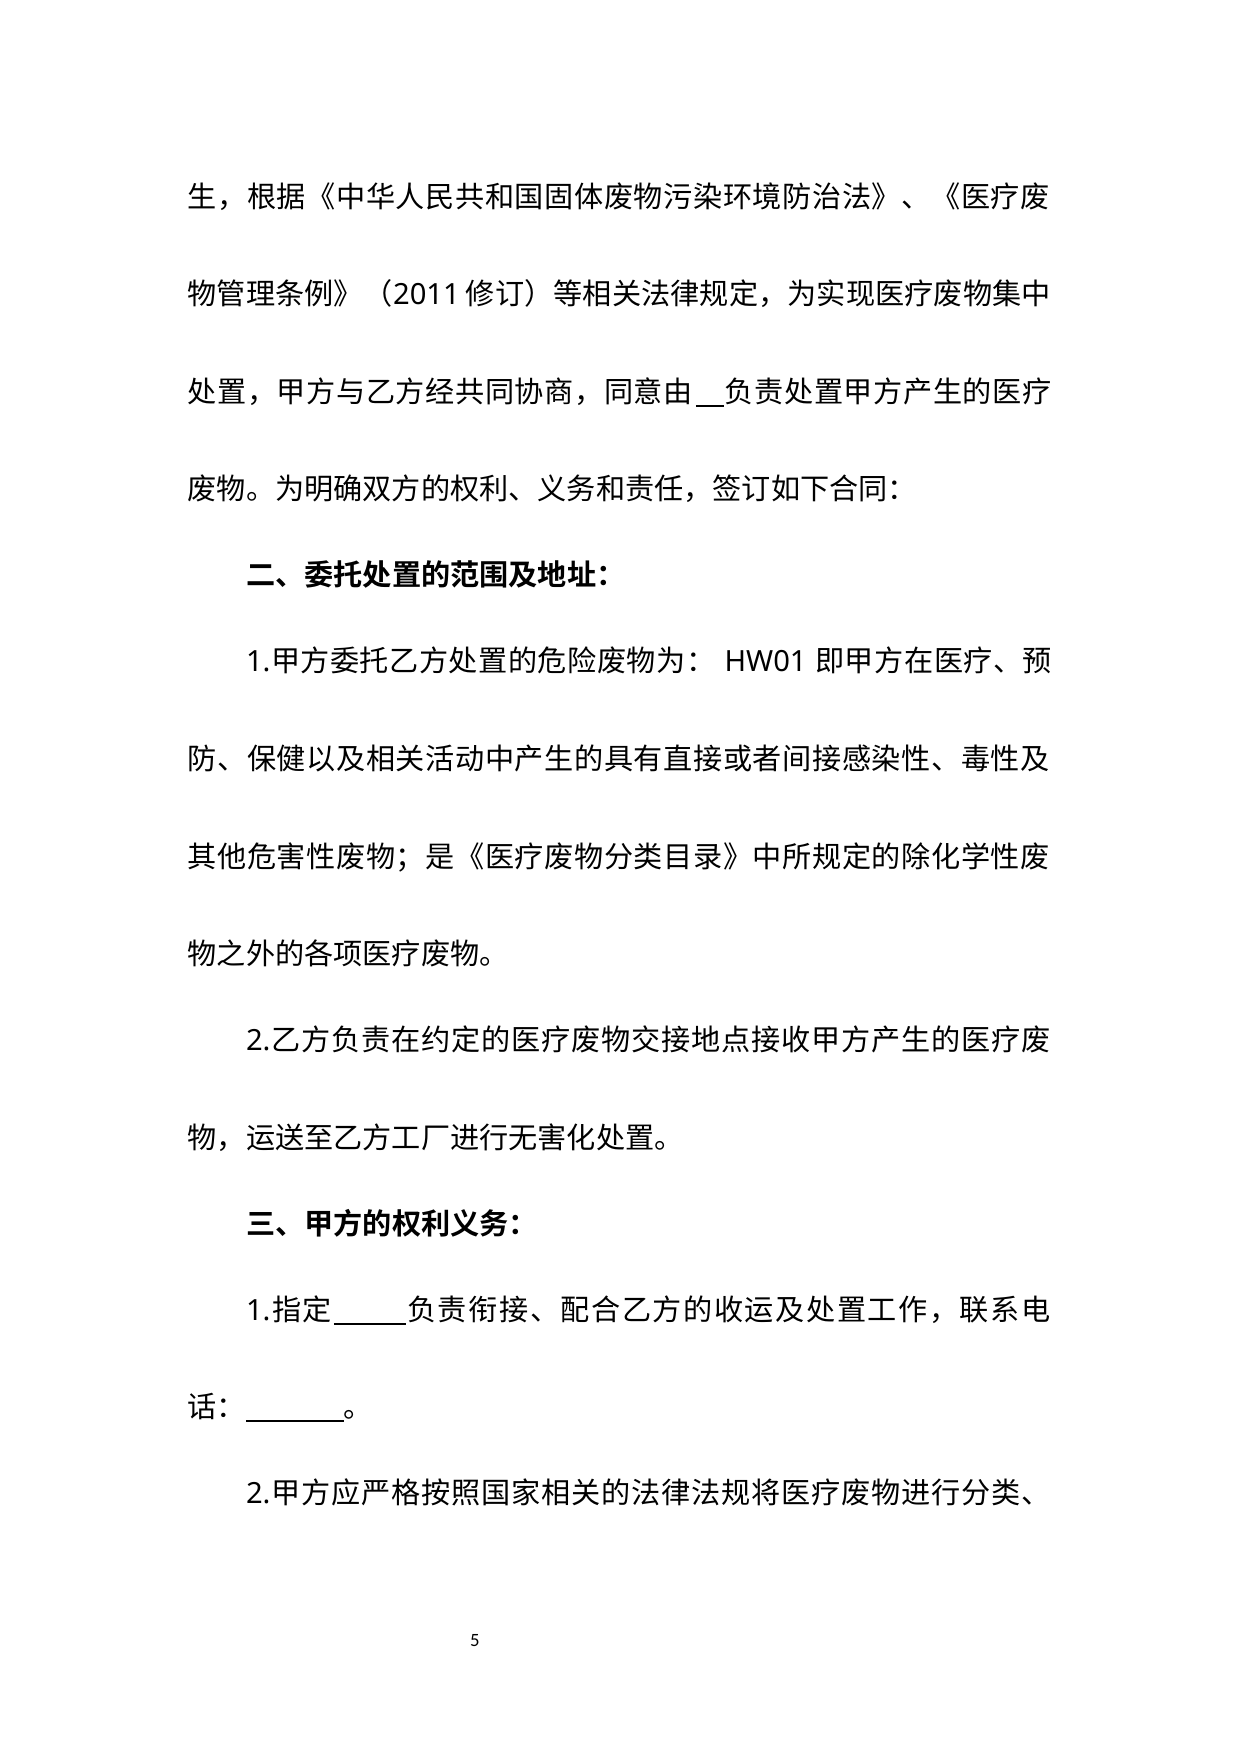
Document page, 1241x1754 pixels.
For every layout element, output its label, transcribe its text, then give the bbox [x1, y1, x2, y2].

text 三、甲方的权利义务： [187, 1189, 1053, 1254]
text 2.乙方负责在约定的医疗废物交接地点接收甲方产生的医疗废物，运送至乙方工厂进行无害化处置。 [187, 1005, 1053, 1168]
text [187, 1459, 1053, 1524]
text 1.甲方委托乙方处置的危险废物为： HW01 即甲方在医疗、预防、保健以及相关活动中产生的具有直接或者间接感染性、毒性及其他危害性废物；是《医疗废物分类目录》中所规定的除化学性废物之外的各项医疗废物。 [187, 627, 1053, 984]
text 1.指定 负责衔接、配合乙方的收运及处置工作，联系电话： 。 [187, 1275, 1053, 1438]
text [187, 162, 1053, 519]
text 二、委托处置的范围及地址： [187, 541, 1053, 606]
